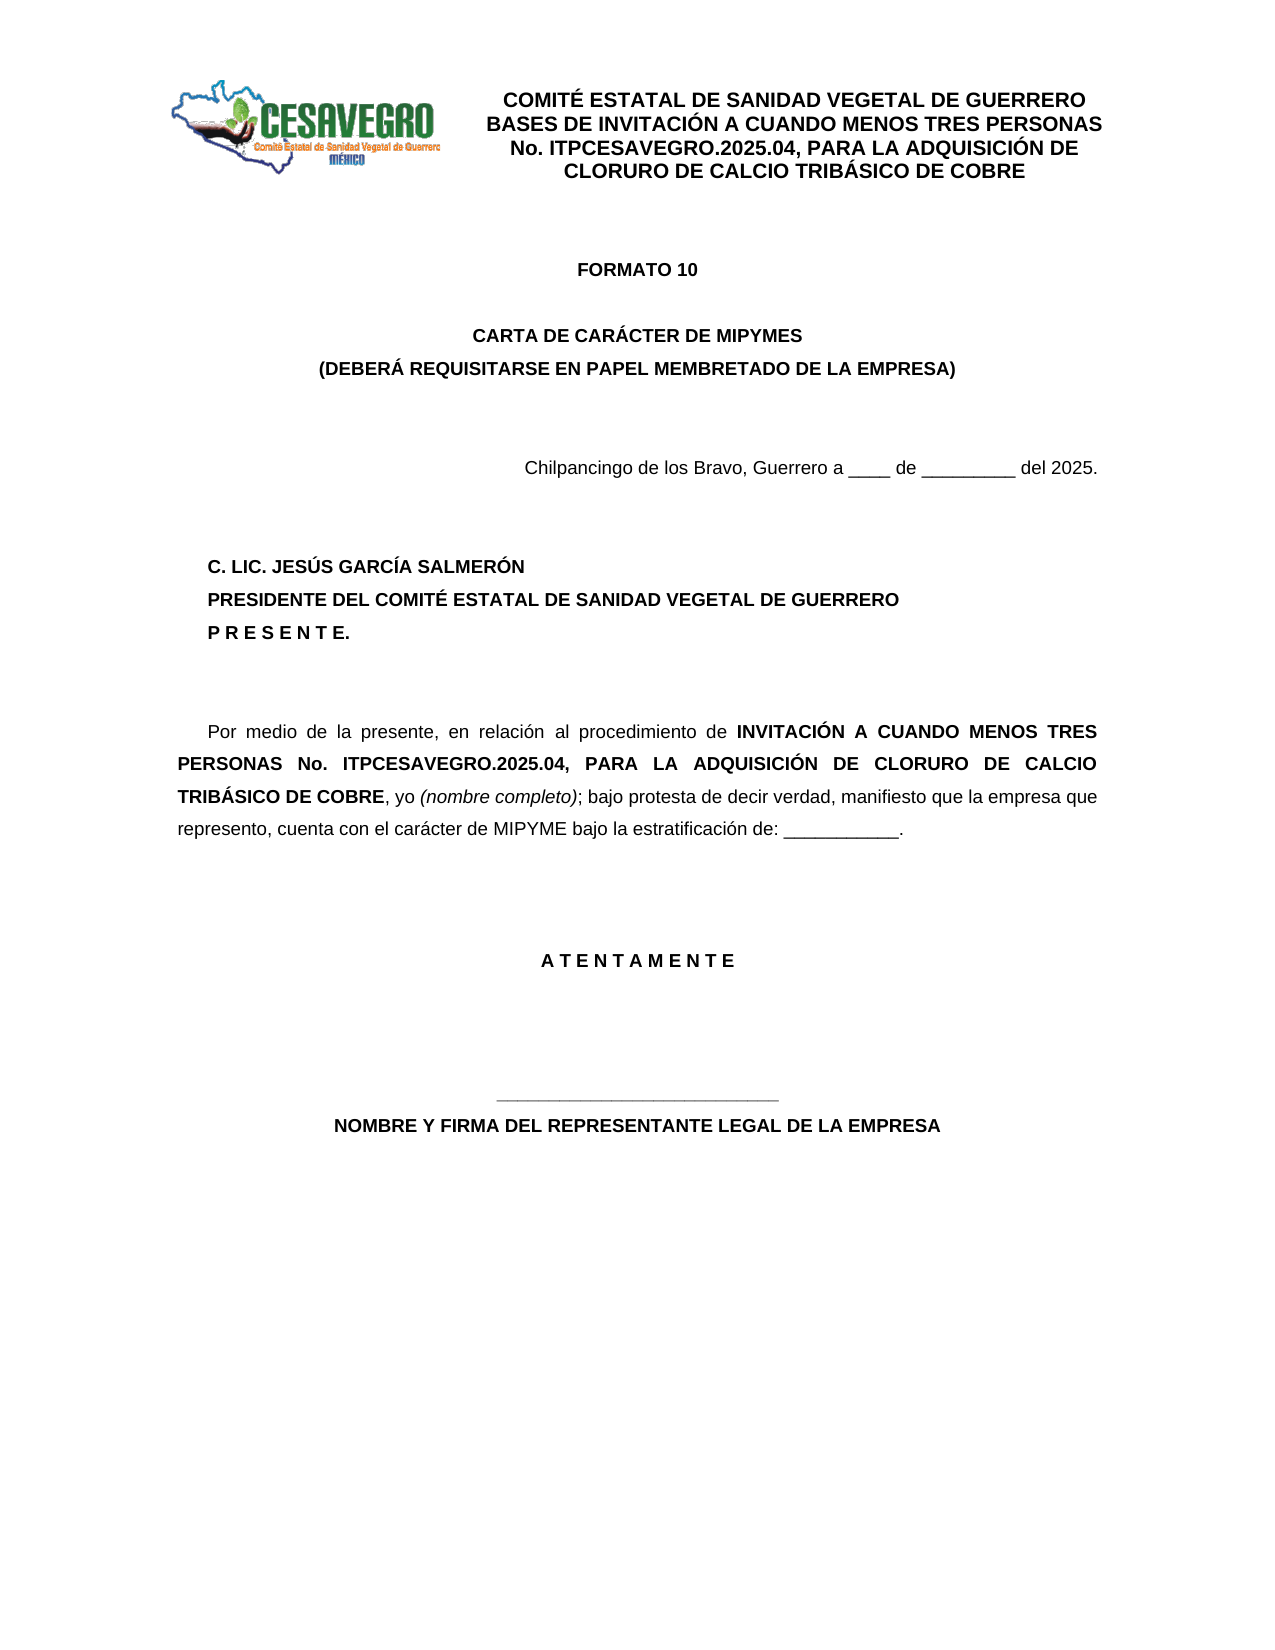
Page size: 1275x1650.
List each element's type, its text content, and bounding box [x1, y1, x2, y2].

text PRESIDENTE DEL COMITÉ ESTATAL DE SANIDAD VEGETAL DE GUERRERO [177, 589, 1098, 611]
text C. LIC. JESÚS GARCÍA SALMERÓN [177, 556, 1098, 578]
text P R E S E N T E. [177, 622, 1098, 644]
text FORMATO 10 [177, 259, 1098, 281]
text NOMBRE Y FIRMA DEL REPRESENTANTE LEGAL DE LA EMPRESA [177, 1114, 1098, 1137]
text Por medio de la presente, en relación al procedimiento de INVITACIÓN A CUANDO MENOS TRES PERSONAS No. ITPCESAVEGRO.2025.04, PARA LA ADQUISICIÓN DE CLORURO DE CALCIO TRIBÁSICO DE COBRE, yo (nombre completo); bajo protesta de decir verdad, manifiesto que la empresa que represento, cuenta con el carácter de MIPYME bajo la estratificación de: ___________. [177, 721, 1098, 839]
text ___________________________ [177, 1081, 1098, 1104]
text Chilpancingo de los Bravo, Guerrero a ____ de _________ del 2025. [177, 457, 1098, 479]
picture [171, 80, 440, 176]
text CARTA DE CARÁCTER DE MIPYMES [177, 325, 1098, 347]
text (DEBERÁ REQUISITARSE EN PAPEL MEMBRETADO DE LA EMPRESA) [177, 358, 1098, 380]
text A T E N T A M E N T E [177, 949, 1098, 972]
